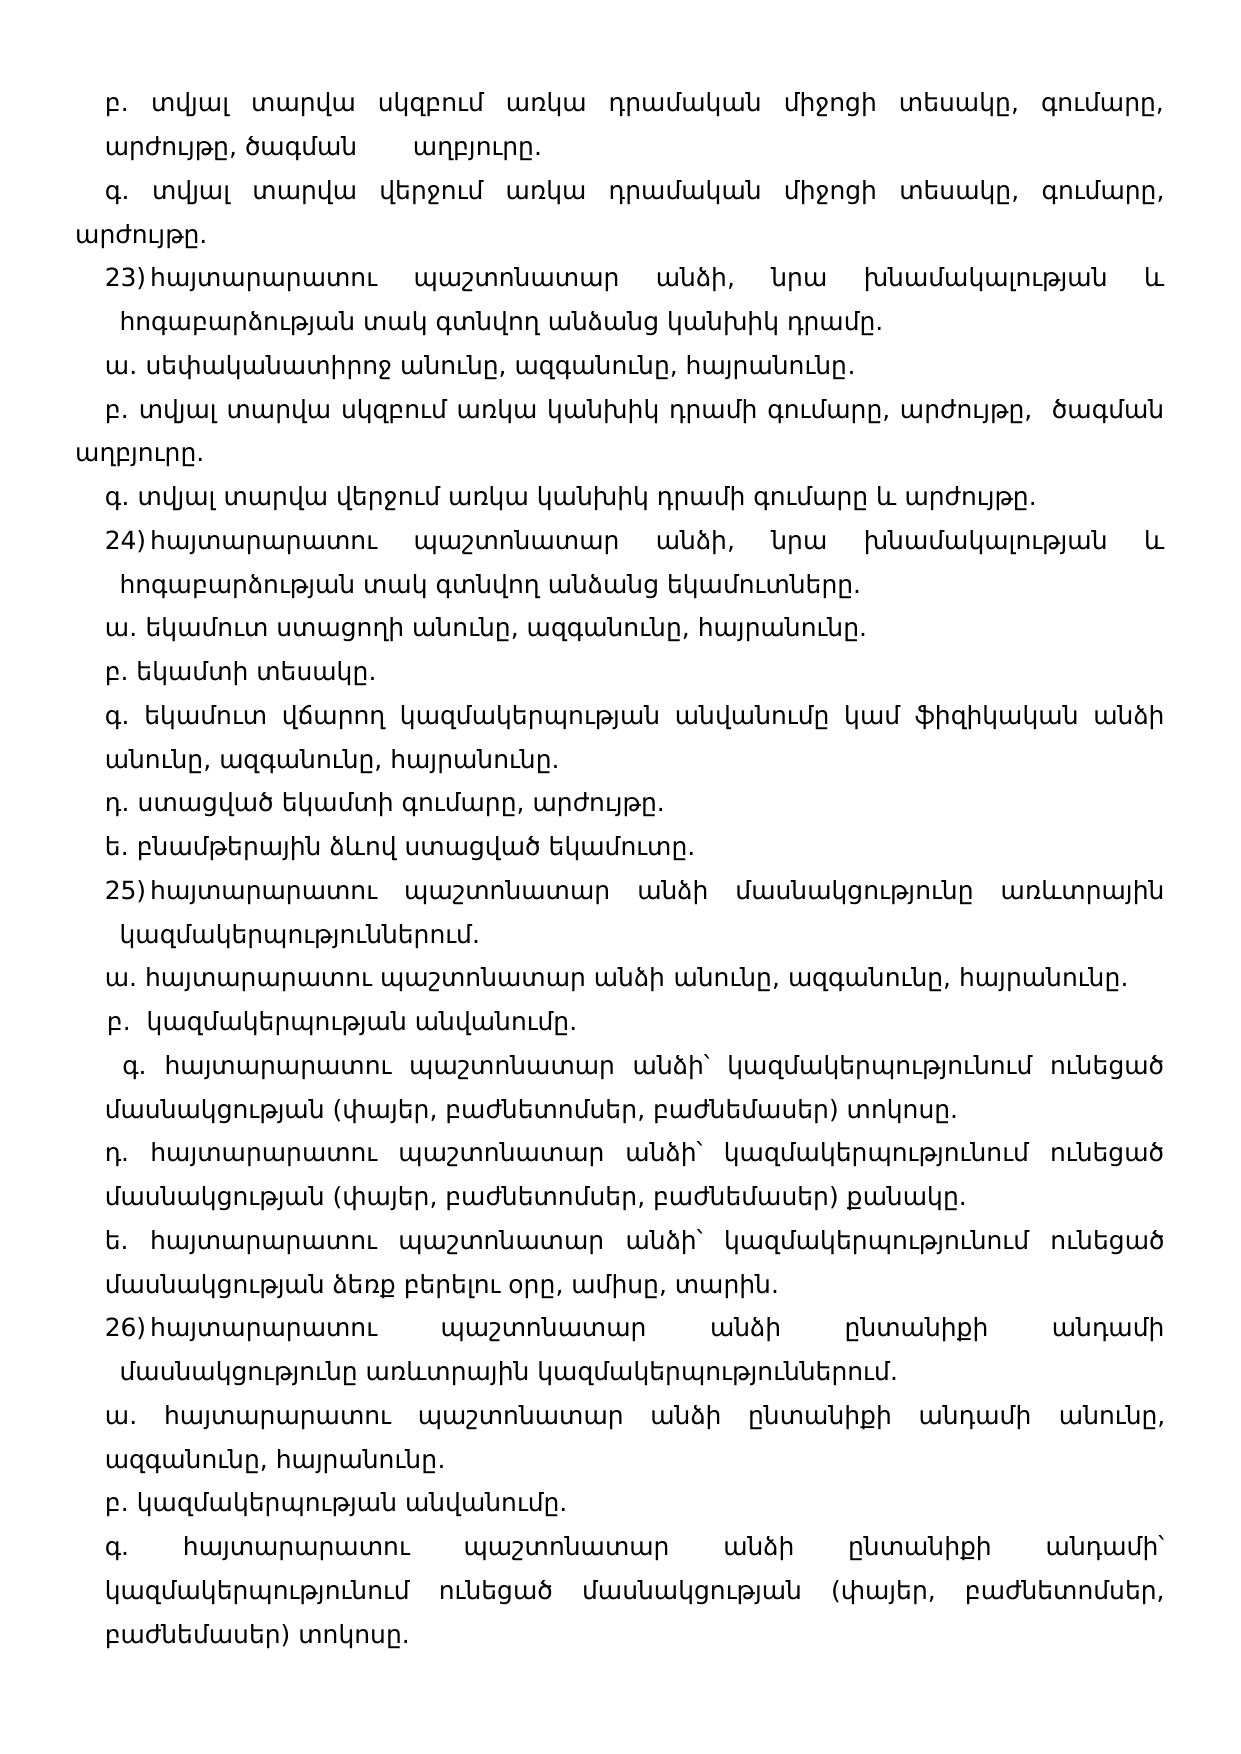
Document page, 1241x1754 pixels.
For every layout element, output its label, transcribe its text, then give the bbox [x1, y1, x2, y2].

text բ․ տվյալ տարվա սկզբում առկա դրամական միջոցի տեսակը, գումարը, արժույթը, ծագման աղբյուրը. [104, 89, 1165, 162]
text բ․ տվյալ տարվա սկզբում առկա կանխիկ դրամի գումարը, արժույթը, ծագման աղբյուրը. [75, 395, 1165, 468]
text ե․ բնամթերային ձևով ստացված եկամուտը. [75, 832, 1165, 862]
text ա․ եկամուտ ստացողի անունը, ազգանունը, հայրանունը. [75, 614, 1165, 643]
text գ. հայտարարատու պաշտոնատար անձի ընտանիքի անդամի՝ կազմակերպությունում ունեցած մասնակցության (փայեր, բաժնետոմսեր, բաժնեմասեր) տոկոսը. [104, 1532, 1165, 1649]
list հայտարարատու պաշտոնատար անձի մասնակցությունը առևտրային կազմակերպություններում. [104, 876, 1165, 949]
list հայտարարատու պաշտոնատար անձի ընտանիքի անդամի մասնակցությունը առևտրային կազմակերպություններում. [104, 1314, 1165, 1387]
text ա․ սեփականատիրոջ անունը, ազգանունը, հայրանունը. [75, 351, 1165, 380]
text գ. հայտարարատու պաշտոնատար անձի՝ կազմակերպությունում ունեցած մասնակցության (փայեր, բաժնետոմսեր, բաժնեմասեր) տոկոսը. [104, 1051, 1165, 1124]
text գ․ տվյալ տարվա վերջում առկա կանխիկ դրամի գումարը և արժույթը. [75, 482, 1165, 512]
text բ. եկամտի տեսակը. [75, 657, 1165, 687]
list հայտարարատու պաշտոնատար անձի, նրա խնամակալության և հոգաբարձության տակ գտնվող անձանց եկամուտները. [104, 526, 1165, 599]
text գ․ եկամուտ վճարող կազմակերպության անվանումը կամ ֆիզիկական անձի անունը, ազգանունը, հայրանունը. [104, 701, 1165, 774]
text դ․ ստացված եկամտի գումարը, արժույթը. [75, 789, 1165, 818]
text ա. հայտարարատու պաշտոնատար անձի անունը, ազգանունը, հայրանունը. [104, 964, 1165, 993]
text բ. կազմակերպության անվանումը. [75, 1007, 1165, 1037]
text ե. հայտարարատու պաշտոնատար անձի՝ կազմակերպությունում ունեցած մասնակցության ձեռք բերելու օրը, ամիսը, տարին. [104, 1226, 1165, 1299]
list հայտարարատու պաշտոնատար անձի, նրա խնամակալության և հոգաբարձության տակ գտնվող անձանց կանխիկ դրամը. [104, 264, 1165, 337]
text ա․ հայտարարատու պաշտոնատար անձի ընտանիքի անդամի անունը, ազգանունը, հայրանունը. [104, 1401, 1165, 1474]
text դ. հայտարարատու պաշտոնատար անձի՝ կազմակերպությունում ունեցած մասնակցության (փայեր, բաժնետոմսեր, բաժնեմասեր) քանակը. [104, 1139, 1165, 1212]
text բ․ կազմակերպության անվանումը. [104, 1489, 1165, 1518]
text գ․ տվյալ տարվա վերջում առկա դրամական միջոցի տեսակը, գումարը, արժույթը. [75, 176, 1165, 249]
